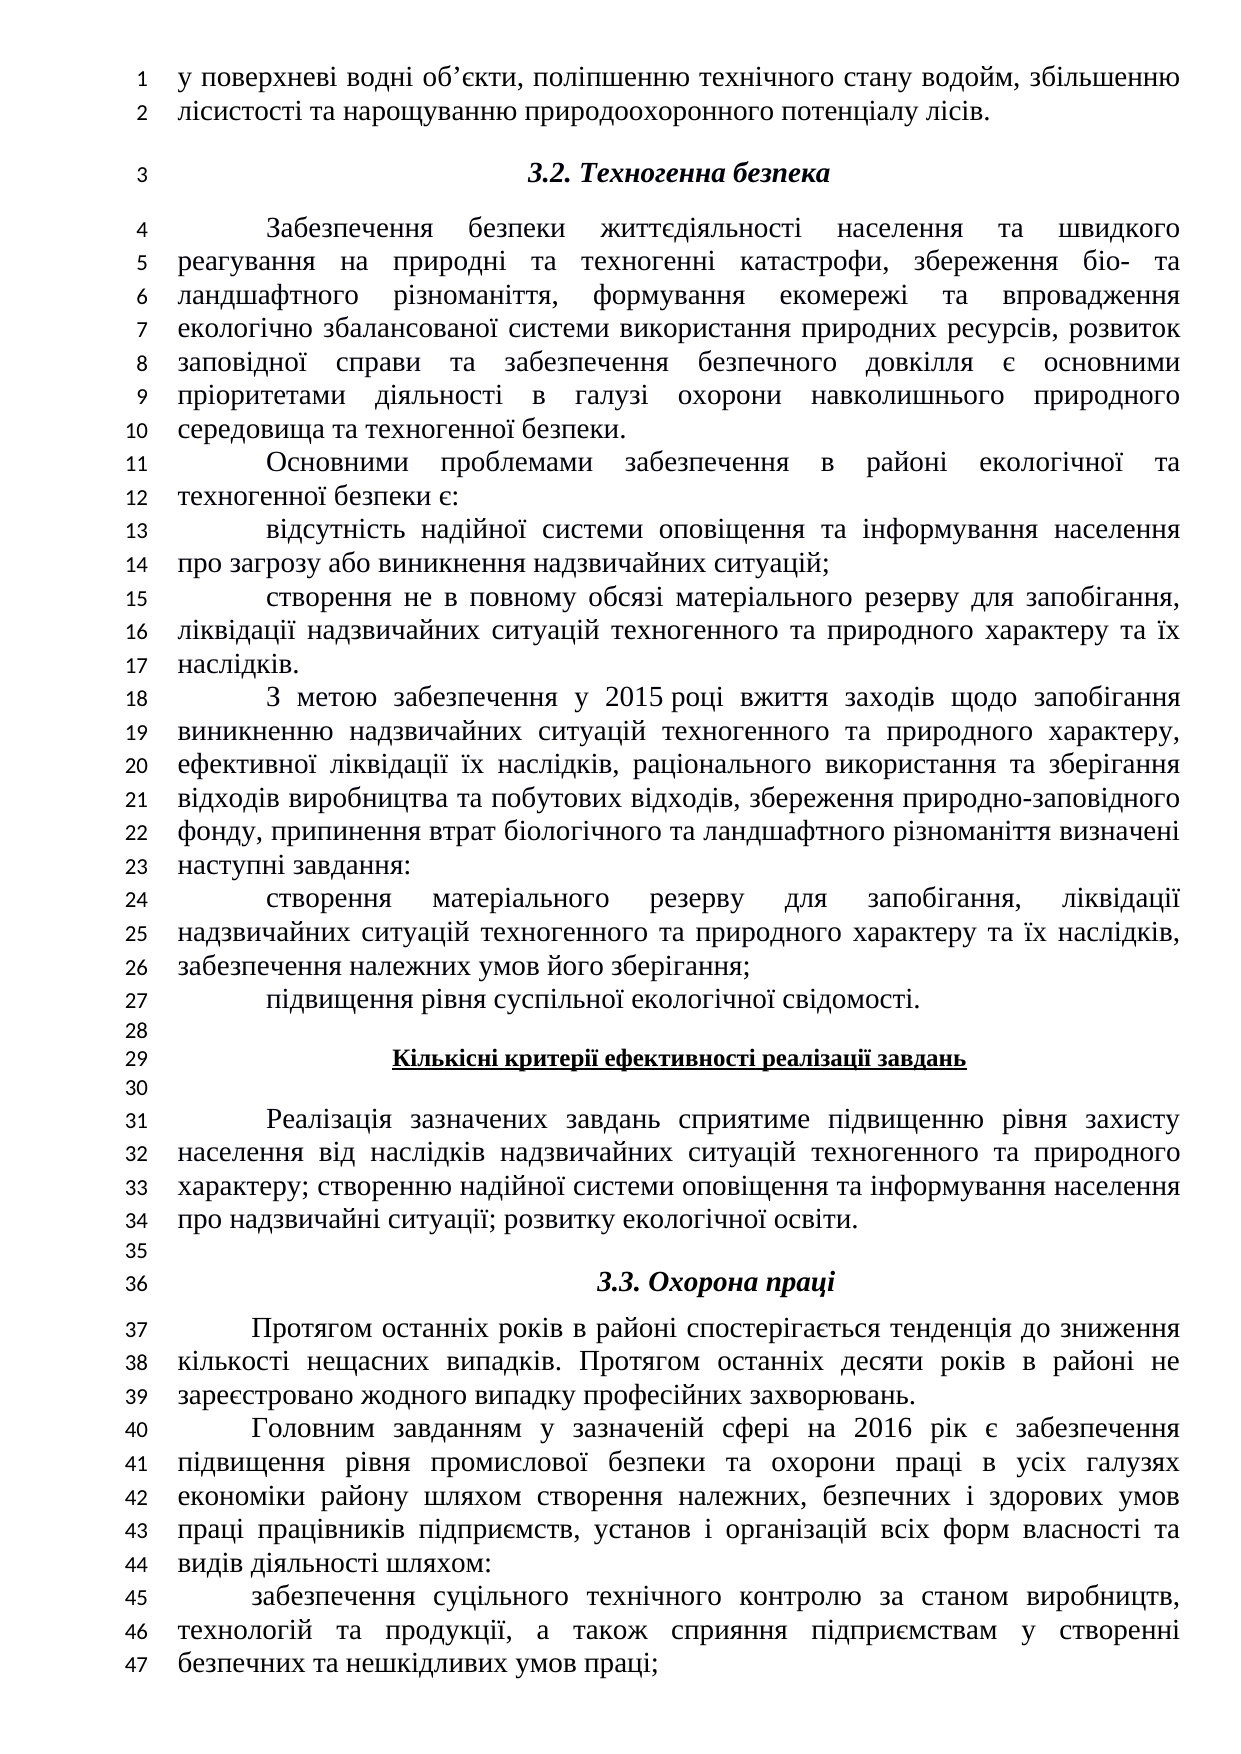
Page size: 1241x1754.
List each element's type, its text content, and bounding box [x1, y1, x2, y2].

text створення не в повному обсязі матеріального резерву для запобігання, ліквідації надзвичайних ситуацій техногенного та природного характеру та їх наслідків. [177, 579, 1181, 679]
text Головним завданням у зазначеній сфері на 2016 рік є забезпечення підвищення рівня промислової безпеки та охорони праці в усіх галузях економіки району шляхом створення належних, безпечних і здорових умов праці працівників підприємств, установ і організацій всіх форм власності та видів діяльності шляхом: [177, 1411, 1181, 1578]
text Кількісні критерії ефективності реалізації завдань [177, 1043, 1181, 1072]
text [177, 59, 1181, 126]
text підвищення рівня суспільної екологічної свідомості. [177, 981, 1181, 1015]
text 3.3. Охорона праці [177, 1264, 1181, 1297]
text забезпечення суцільного технічного контролю за станом виробництв, технологій та продукції, а також сприяння підприємствам у створенні безпечних та нешкідливих умов праці; [177, 1578, 1181, 1679]
text 3.2. Техногенна безпека [177, 155, 1181, 189]
text З метою забезпечення у 2015 році вжиття заходів щодо запобігання виникненню надзвичайних ситуацій техногенного та природного характеру, ефективної ліквідації їх наслідків, раціонального використання та зберігання відходів виробництва та побутових відходів, збереження природно-заповідного фонду, припинення втрат біологічного та ландшафтного різноманіття визначені наступні завдання: [177, 679, 1181, 881]
text Основними проблемами забезпечення в районі екологічної та техногенної безпеки є: [177, 444, 1181, 512]
text відсутність надійної системи оповіщення та інформування населення про загрозу або виникнення надзвичайних ситуацій; [177, 512, 1181, 579]
text Реалізація зазначених завдань сприятиме підвищенню рівня захисту населення від наслідків надзвичайних ситуацій техногенного та природного характеру; створенню надійної системи оповіщення та інформування населення про надзвичайні ситуації; розвитку екологічної освіти. [177, 1101, 1181, 1235]
text Забезпечення безпеки життєдіяльності населення та швидкого реагування на природні та техногенні катастрофи, збереження біо- та ландшафтного різноманіття, формування екомережі та впровадження екологічно збалансованої системи використання природних ресурсів, розвиток заповідної справи та забезпечення безпечного довкілля є основними пріоритетами діяльності в галузі охорони навколишнього природного середовища та техногенної безпеки. [177, 210, 1181, 444]
text створення матеріального резерву для запобігання, ліквідації надзвичайних ситуацій техногенного та природного характеру та їх наслідків, забезпечення належних умов його зберігання; [177, 881, 1181, 981]
text Протягом останніх років в районі спостерігається тенденція до зниження кількості нещасних випадків. Протягом останніх десяти років в районі не зареєстровано жодного випадку професійних захворювань. [177, 1310, 1181, 1411]
